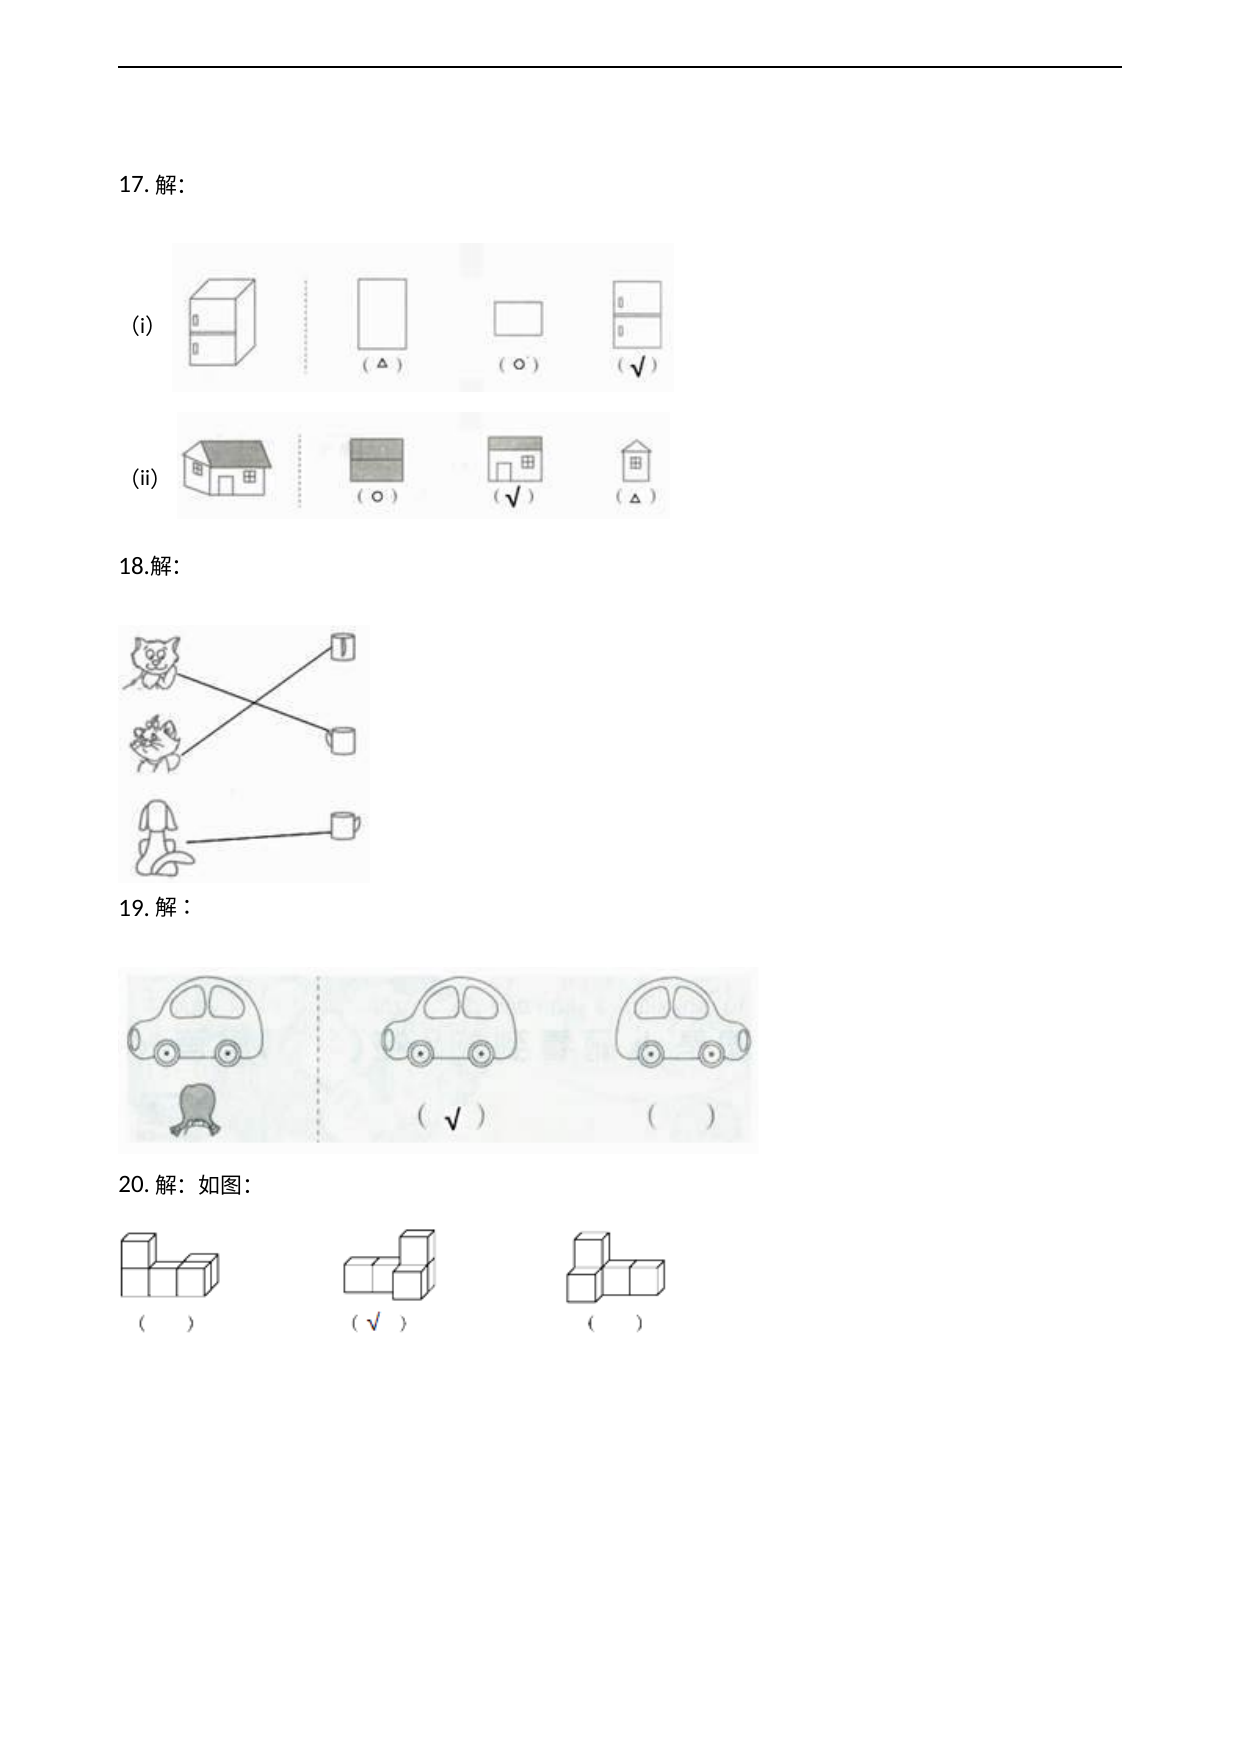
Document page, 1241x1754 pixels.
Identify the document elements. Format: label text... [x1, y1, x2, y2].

picture [118, 967, 759, 1154]
text 18.解： [118, 549, 1122, 581]
picture [118, 625, 370, 883]
picture [176, 412, 670, 519]
text 19. 解： [118, 891, 1122, 923]
picture [171, 243, 674, 392]
picture [118, 1225, 681, 1342]
text 17. 解： [118, 167, 1122, 200]
